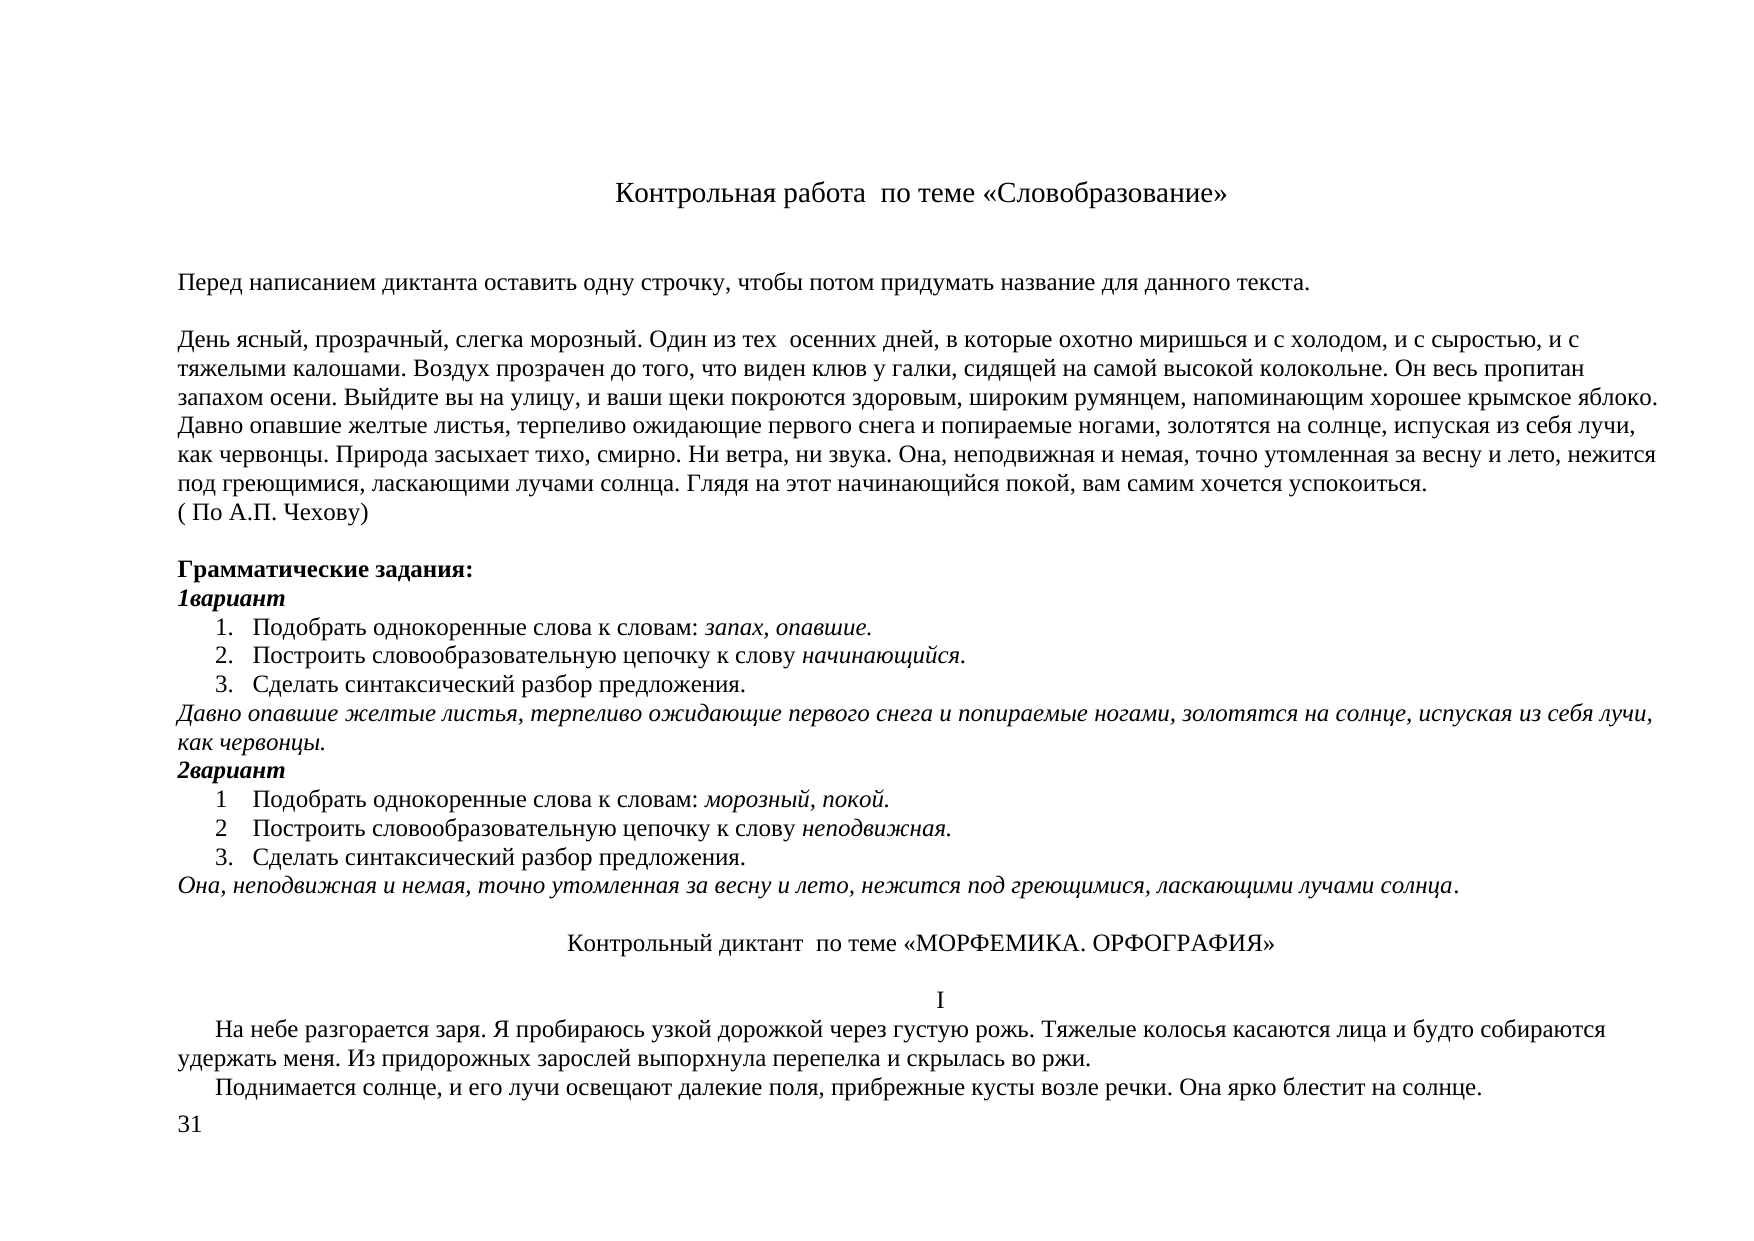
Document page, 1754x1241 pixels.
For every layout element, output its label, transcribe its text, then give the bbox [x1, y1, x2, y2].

text 2вариант [177, 755, 1665, 784]
list Подобрать однокоренные слова к словам: морозный, покой. [215, 784, 1665, 813]
list Сделать синтаксический разбор предложения. [215, 842, 1665, 870]
list Подобрать однокоренные слова к словам: запах, опавшие. [215, 612, 1665, 640]
list Построить словообразовательную цепочку к слову неподвижная. [215, 813, 1665, 842]
text Она, неподвижная и немая, точно утомленная за весну и лето, нежится под греющимися, ласкающими лучами солнца. [177, 870, 1665, 899]
text Контрольная работа по теме «Словобразование» [177, 176, 1665, 209]
text Поднимается солнце, и его лучи освещают далекие поля, прибрежные кусты возле речки. Она ярко блестит на солнце. [177, 1072, 1665, 1100]
text День ясный, прозрачный, слегка морозный. Один из тех осенних дней, в которые охотно миришься и с холодом, и с сыростью, и с тяжелыми калошами. Воздух прозрачен до того, что виден клюв у галки, сидящей на самой высокой колокольне. Он весь пропитан запахом осени. Выйдите вы на улицу, и ваши щеки покроются здоровым, широким румянцем, напоминающим хорошее крымское яблоко. Давно опавшие желтые листья, терпеливо ожидающие первого снега и попираемые ногами, золотятся на солнце, испуская из себя лучи, как червонцы. Природа засыхает тихо, смирно. Ни ветра, ни звука. Она, неподвижная и немая, точно утомленная за весну и лето, нежится под греющимися, ласкающими лучами солнца. Глядя на этот начинающийся покой, вам самим хочется успокоиться. [177, 324, 1665, 497]
text ( По А.П. Чехову) [177, 497, 1665, 525]
text На небе разгорается заря. Я пробираюсь узкой дорожкой через густую рожь. Тяжелые колосья касаются лица и будто собираются удержать меня. Из придорожных зарослей выпорхнула перепелка и скрылась во ржи. [177, 1014, 1665, 1072]
text Контрольный диктант по теме «МОРФЕМИКА. ОРФОГРАФИЯ» [177, 928, 1665, 957]
text Давно опавшие желтые листья, терпеливо ожидающие первого снега и попираемые ногами, золотятся на солнце, испуская из себя лучи, как червонцы. [177, 698, 1665, 755]
text I [177, 985, 1665, 1014]
list Построить словообразовательную цепочку к слову начинающийся. [215, 640, 1665, 669]
text 1вариант [177, 583, 1665, 612]
text Грамматические задания: [177, 554, 1665, 583]
list Сделать синтаксический разбор предложения. [215, 669, 1665, 698]
text Перед написанием диктанта оставить одну строчку, чтобы потом придумать название для данного текста. [177, 267, 1665, 295]
